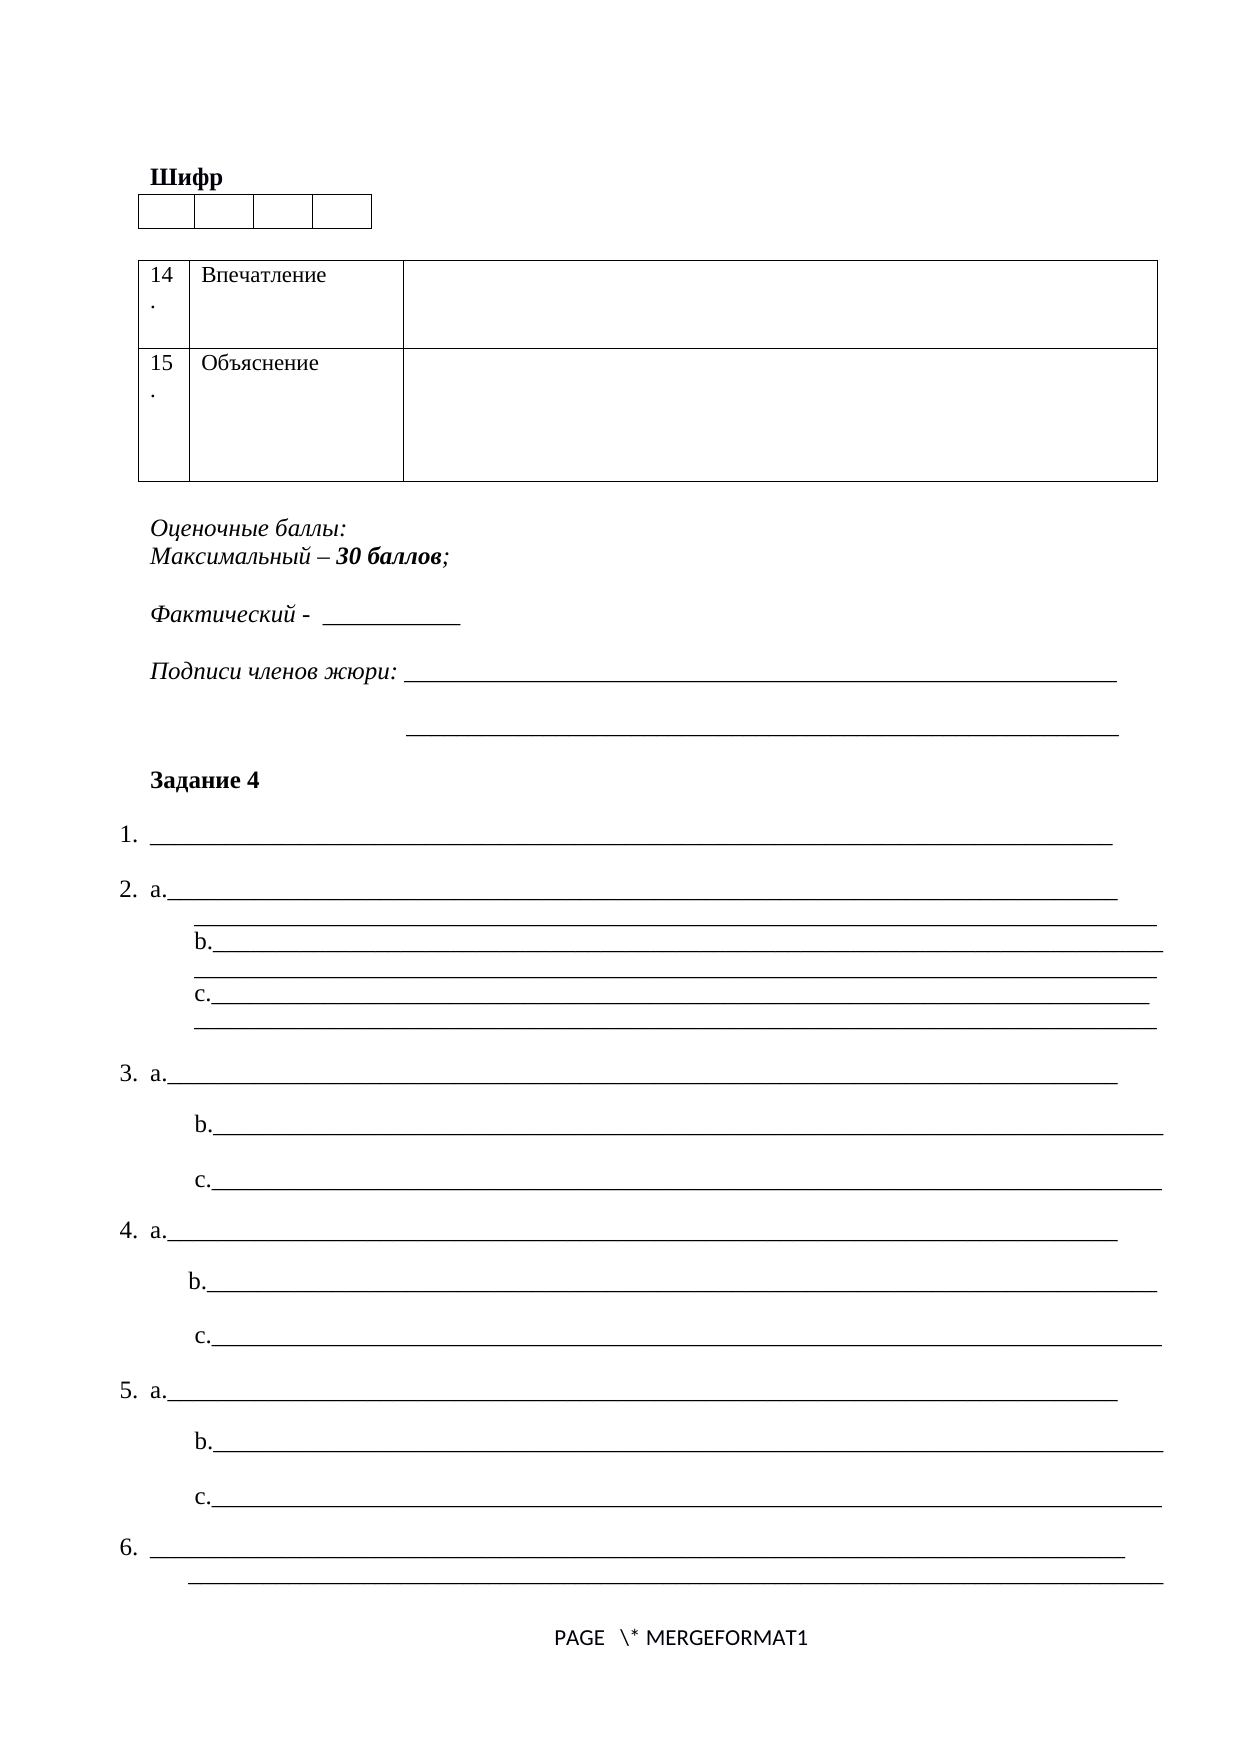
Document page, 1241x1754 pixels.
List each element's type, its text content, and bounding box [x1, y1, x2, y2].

text с.___________________________________________________________________________ _____________________________________________________________________________ [119, 980, 1213, 1032]
text _________________________________________________________ [150, 713, 1213, 739]
list ______________________________________________________________________________ [119, 1534, 1213, 1560]
list a.____________________________________________________________________________ _____________________________________________________________________________ [119, 877, 1213, 929]
text с.____________________________________________________________________________ [119, 1167, 1213, 1192]
table_cell 15. [139, 349, 189, 481]
table_header [404, 261, 1157, 348]
list a.____________________________________________________________________________ [119, 1061, 1213, 1087]
text с.____________________________________________________________________________ [119, 1323, 1213, 1349]
text Фактический - ___________ [150, 599, 1213, 628]
text Задание 4 [150, 768, 1213, 793]
list _____________________________________________________________________________ [119, 822, 1213, 848]
text Оценочные баллы: [150, 513, 1213, 541]
table_header 14. [139, 261, 189, 348]
list a.____________________________________________________________________________ [119, 1378, 1213, 1404]
table_header [313, 195, 371, 228]
list ______________________________________________________________________________ [119, 1560, 1213, 1586]
text Шифр [150, 162, 1213, 191]
table_header Впечатление [190, 261, 403, 348]
table_header [139, 195, 194, 228]
table_header [195, 195, 253, 228]
text b.____________________________________________________________________________ _____________________________________________________________________________ [119, 929, 1213, 980]
text b.____________________________________________________________________________ [119, 1112, 1213, 1138]
table_cell Объяснение [190, 349, 403, 481]
table_cell [404, 349, 1157, 481]
table_header [254, 195, 312, 228]
text Подписи членов жюри: _________________________________________________________ [150, 656, 1213, 685]
text b.____________________________________________________________________________ [119, 1429, 1213, 1455]
text с.____________________________________________________________________________ [119, 1483, 1213, 1509]
text Максимальный – 30 баллов; [150, 541, 1213, 570]
list a.____________________________________________________________________________ [119, 1218, 1213, 1243]
text b.____________________________________________________________________________ [119, 1269, 1213, 1294]
